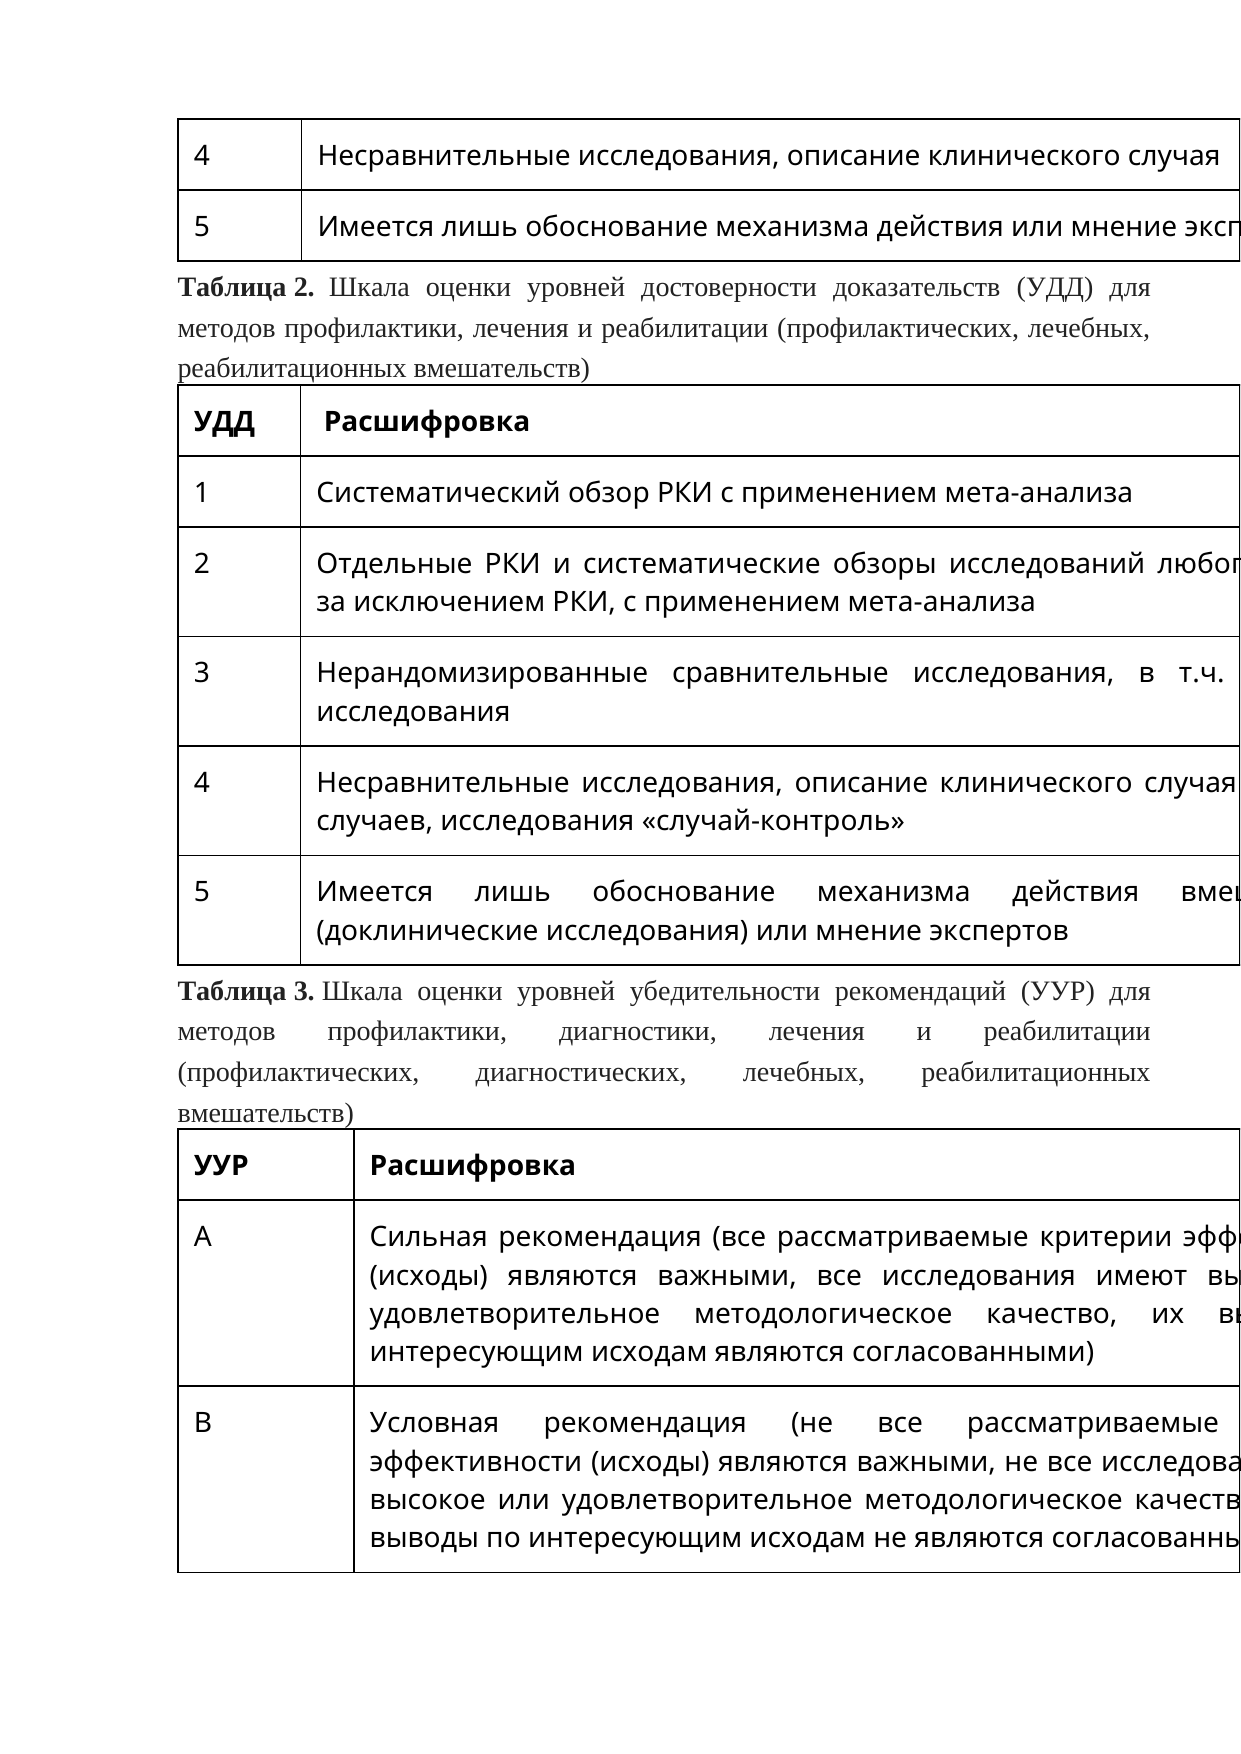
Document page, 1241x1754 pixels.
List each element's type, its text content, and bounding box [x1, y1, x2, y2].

table_cell 4 [179, 747, 300, 854]
table_cell 4 [179, 120, 301, 189]
table_cell Отдельные РКИ и систематические обзоры исследований любого дизайна, за исключением РКИ, с применением мета-анализа [301, 528, 1239, 636]
table_cell Имеется лишь обоснование механизма действия или мнение экспертов [302, 191, 1239, 260]
table_cell 5 [179, 856, 300, 964]
text Таблица 3. Шкала оценки уровней убедительности рекомендаций (УУР) для методов профилактики, диагностики, лечения и реабилитации (профилактических, диагностических, лечебных, реабилитационных вмешательств) [177, 966, 1152, 1128]
table_cell Несравнительные исследования, описание клинического случая [302, 120, 1239, 189]
table_cell 5 [179, 191, 301, 260]
table_header УДД [179, 386, 300, 455]
table_header Расшифровка [355, 1130, 1239, 1199]
table_cell Условная рекомендация (не все рассматриваемые критерии эффективности (исходы) являются важными, не все исследования имеют высокое или удовлетворительное методологическое качество и/или их выводы по интересующим исходам не являются согласованными) [355, 1387, 1239, 1572]
table_header Расшифровка [301, 386, 1239, 455]
text Таблица 2. Шкала оценки уровней достоверности доказательств (УДД) для методов профилактики, лечения и реабилитации (профилактических, лечебных, реабилитационных вмешательств) [177, 262, 1152, 384]
table_cell B [179, 1387, 353, 1572]
table_cell 1 [179, 457, 300, 526]
table_cell 3 [179, 637, 300, 745]
table_header УУР [179, 1130, 353, 1199]
table_cell Систематический обзор РКИ с применением мета-анализа [301, 457, 1239, 526]
table_cell 2 [179, 528, 300, 636]
table_cell Имеется лишь обоснование механизма действия вмешательства (доклинические исследования) или мнение экспертов [301, 856, 1239, 964]
table_cell A [179, 1201, 353, 1385]
table_cell Нерандомизированные сравнительные исследования, в т.ч. когортные исследования [301, 637, 1239, 745]
table_cell Несравнительные исследования, описание клинического случая или серии случаев, исследования «случай-контроль» [301, 747, 1239, 854]
table_cell Сильная рекомендация (все рассматриваемые критерии эффективности (исходы) являются важными, все исследования имеют высокое или удовлетворительное методологическое качество, их выводы по интересующим исходам являются согласованными) [355, 1201, 1239, 1385]
